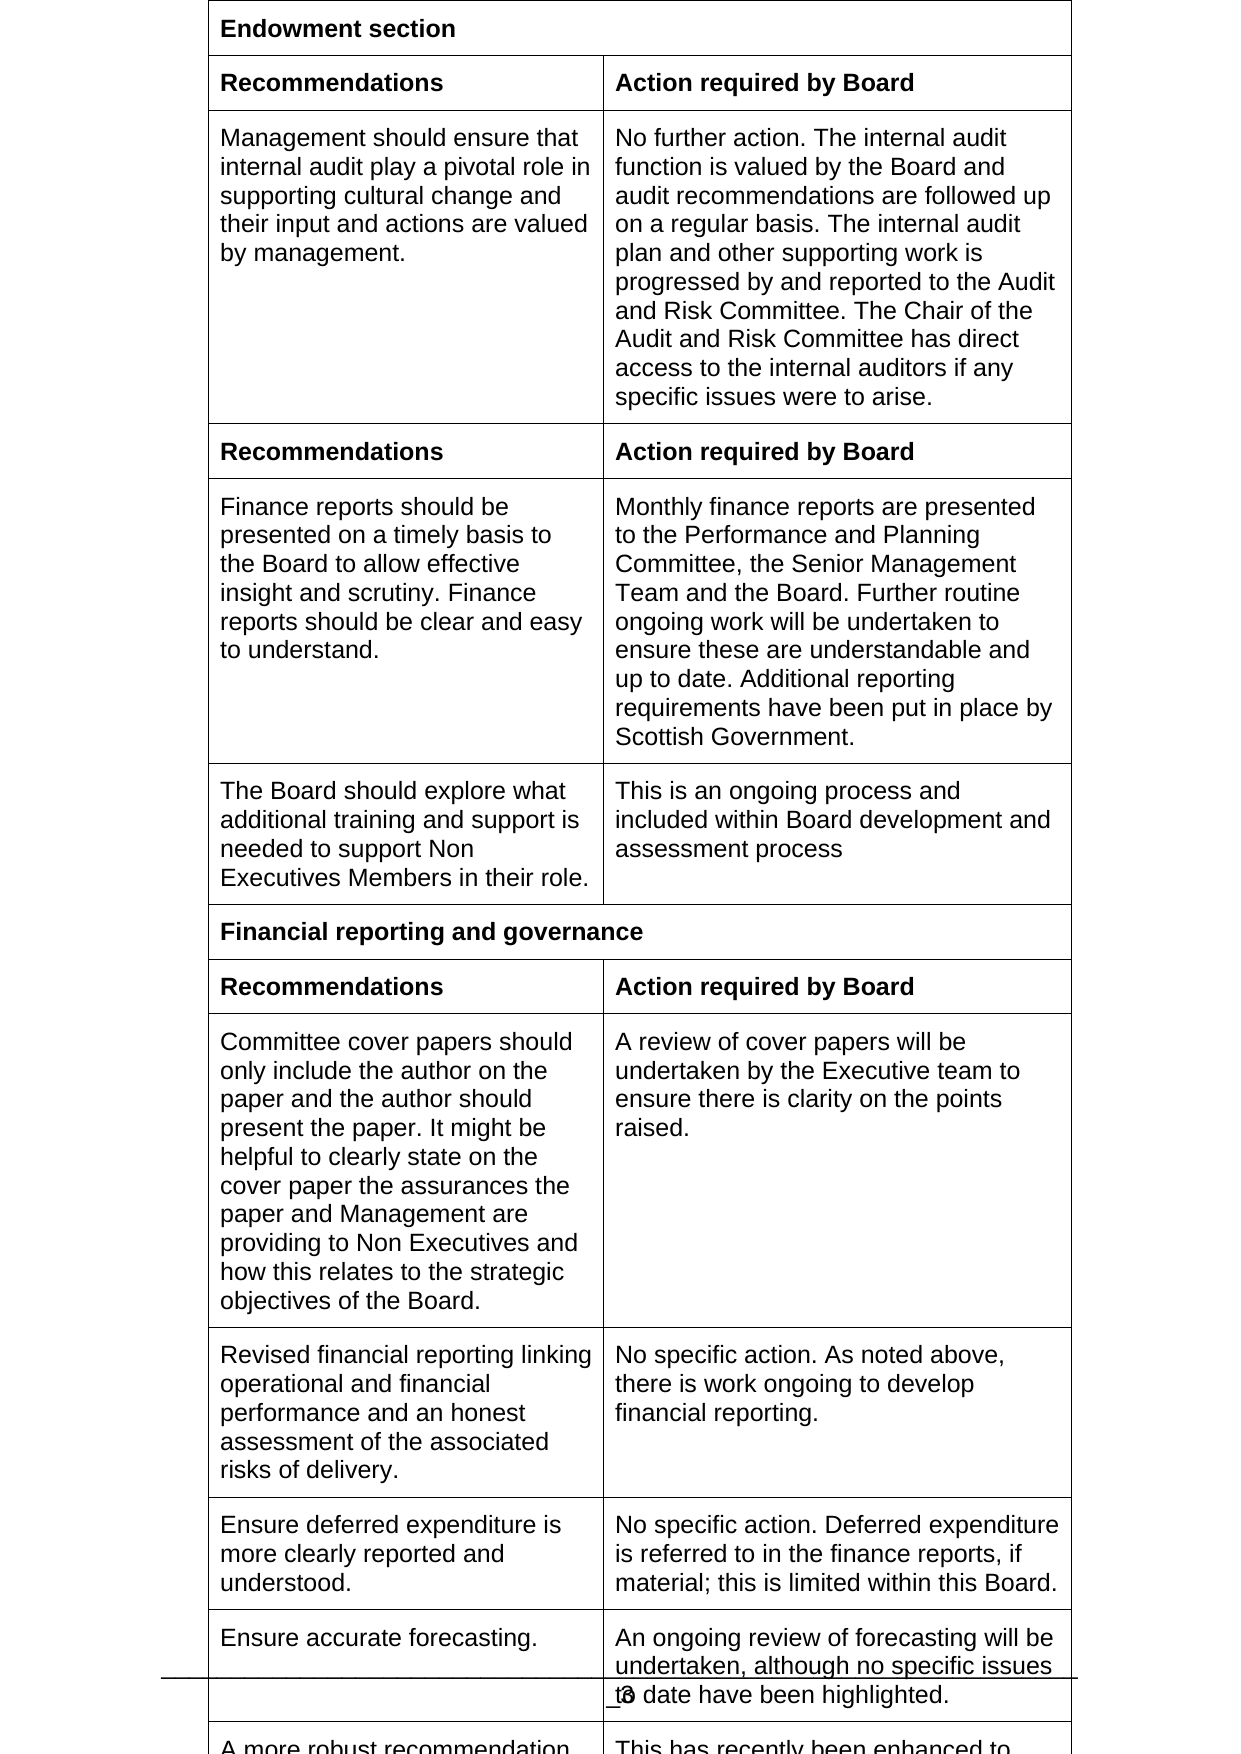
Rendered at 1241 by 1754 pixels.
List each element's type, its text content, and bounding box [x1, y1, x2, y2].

table_cell No specific action. As noted above, there is work ongoing to develop financial reporting. [604, 1328, 1071, 1497]
table_cell The Board should explore what additional training and support is needed to support Non Executives Members in their role. [209, 764, 603, 904]
table_cell Financial reporting and governance [209, 905, 1071, 958]
table_cell Action required by Board [604, 960, 1071, 1013]
table_cell Ensure accurate forecasting. [209, 1610, 603, 1721]
table_cell No specific action. Deferred expenditure is referred to in the finance reports, if material; this is limited within this Board. [604, 1498, 1071, 1609]
table_cell This is an ongoing process and included within Board development and assessment process [604, 764, 1071, 904]
table_cell Ensure deferred expenditure is more clearly reported and understood. [209, 1498, 603, 1609]
table_cell This has recently been enhanced to include regular reporting and a dashboard. This will also now include external audit and endowments audit recommendations. [604, 1722, 1071, 1754]
table_cell Finance reports should be presented on a timely basis to the Board to allow effective insight and scrutiny. Finance reports should be clear and easy to understand. [209, 479, 603, 763]
table_cell Revised financial reporting linking operational and financial performance and an honest assessment of the associated risks of delivery. [209, 1328, 603, 1497]
table_cell Action required by Board [604, 56, 1071, 109]
table_cell Management should ensure that internal audit play a pivotal role in supporting cultural change and their input and actions are valued by management. [209, 111, 603, 423]
table_cell A more robust recommendation tracker should be introduced for internal and external audit. [209, 1722, 603, 1754]
table_cell An ongoing review of forecasting will be undertaken, although no specific issues to date have been highlighted. [604, 1610, 1071, 1721]
table_cell Recommendations [209, 424, 603, 478]
table_cell A review of cover papers will be undertaken by the Executive team to ensure there is clarity on the points raised. [604, 1014, 1071, 1327]
table_cell No further action. The internal audit function is valued by the Board and audit recommendations are followed up on a regular basis. The internal audit plan and other supporting work is progressed by and reported to the Audit and Risk Committee. The Chair of the Audit and Risk Committee has direct access to the internal auditors if any specific issues were to arise. [604, 111, 1071, 423]
table_cell Action required by Board [604, 424, 1071, 478]
table_cell Recommendations [209, 960, 603, 1013]
table_header Endowment section [209, 1, 1071, 55]
table_cell Recommendations [209, 56, 603, 109]
table_cell Monthly finance reports are presented to the Performance and Planning Committee, the Senior Management Team and the Board. Further routine ongoing work will be undertaken to ensure these are understandable and up to date. Additional reporting requirements have been put in place by Scottish Government. [604, 479, 1071, 763]
table_cell Committee cover papers should only include the author on the paper and the author should present the paper. It might be helpful to clearly state on the cover paper the assurances the paper and Management are providing to Non Executives and how this relates to the strategic objectives of the Board. [209, 1014, 603, 1327]
